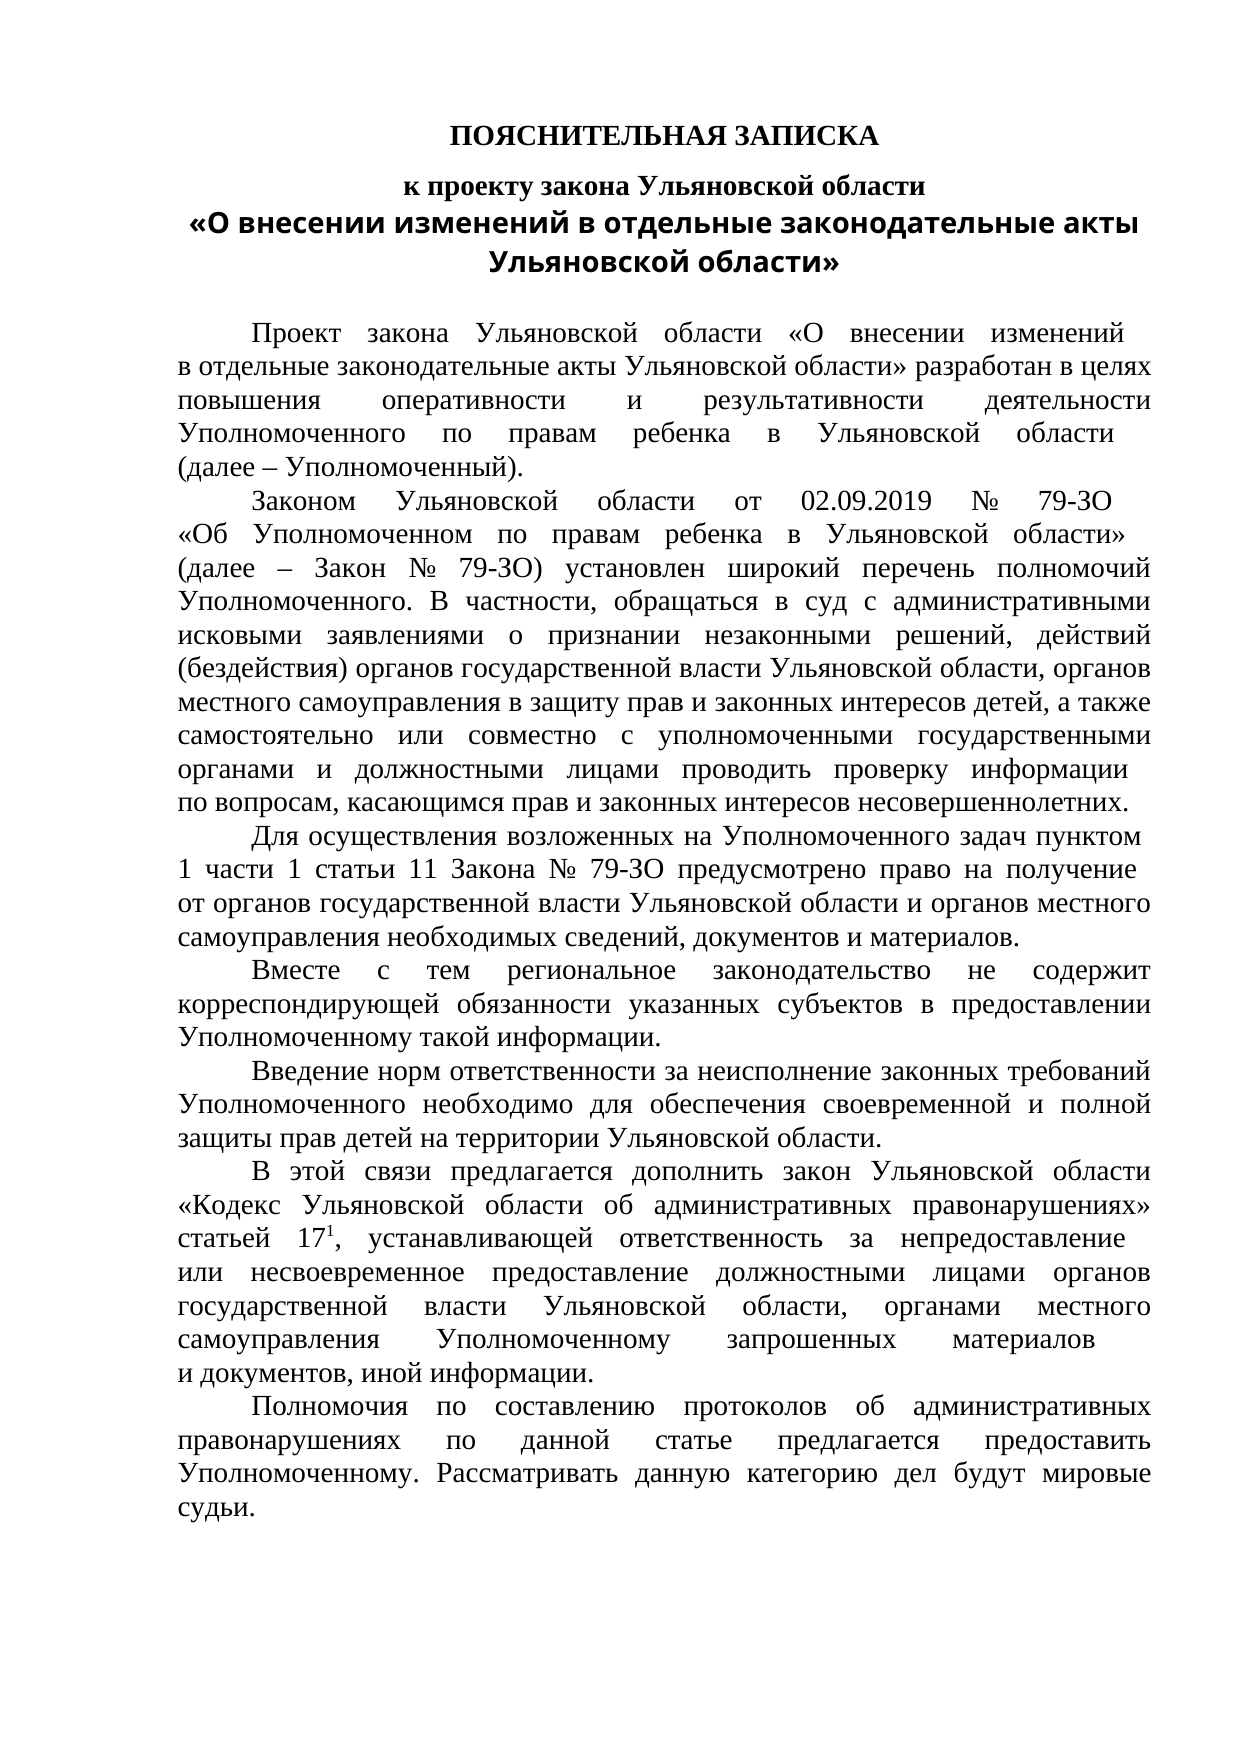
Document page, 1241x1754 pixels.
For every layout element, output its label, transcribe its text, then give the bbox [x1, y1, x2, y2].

text ПОЯСНИТЕЛЬНАЯ ЗАПИСКА [177, 118, 1152, 152]
text Введение норм ответственности за неисполнение законных требований Уполномоченного необходимо для обеспечения своевременной и полной защиты прав детей на территории Ульяновской области. [177, 1053, 1152, 1153]
text Вместе с тем региональное законодательство не содержит корреспондирующей обязанности указанных субъектов в предоставлении Уполномоченному такой информации. [177, 952, 1152, 1053]
text Законом Ульяновской области от 02.09.2019 № 79-ЗО «Об Уполномоченном по правам ребенка в Ульяновской области» (далее – Закон № 79-ЗО) установлен широкий перечень полномочий Уполномоченного. В частности, обращаться в суд с административными исковыми заявлениями о признании незаконными решений, действий (бездействия) органов государственной власти Ульяновской области, органов местного самоуправления в защиту прав и законных интересов детей, а также самостоятельно или совместно с уполномоченными государственными органами и должностными лицами проводить проверку информации по вопросам, касающимся прав и законных интересов несовершеннолетних. [177, 483, 1152, 818]
text «О внесении изменений в отдельные законодательные акты Ульяновской области» [177, 202, 1152, 281]
text Полномочия по составлению протоколов об административных правонарушениях по данной статье предлагается предоставить Уполномоченному. Рассматривать данную категорию дел будут мировые судьи. [177, 1388, 1152, 1522]
text к проекту закона Ульяновской области [177, 168, 1152, 202]
text В этой связи предлагается дополнить закон Ульяновской области «Кодекс Ульяновской области об административных правонарушениях» статьей 171, устанавливающей ответственность за непредоставление или несвоевременное предоставление должностными лицами органов государственной власти Ульяновской области, органами местного самоуправления Уполномоченному запрошенных материалов и документов, иной информации. [177, 1153, 1152, 1388]
text Для осуществления возложенных на Уполномоченного задач пунктом 1 части 1 статьи 11 Закона № 79-ЗО предусмотрено право на получение от органов государственной власти Ульяновской области и органов местного самоуправления необходимых сведений, документов и материалов. [177, 818, 1152, 952]
text Проект закона Ульяновской области «О внесении изменений в отдельные законодательные акты Ульяновской области» разработан в целях повышения оперативности и результативности деятельности Уполномоченного по правам ребенка в Ульяновской области (далее – Уполномоченный). [177, 315, 1152, 483]
